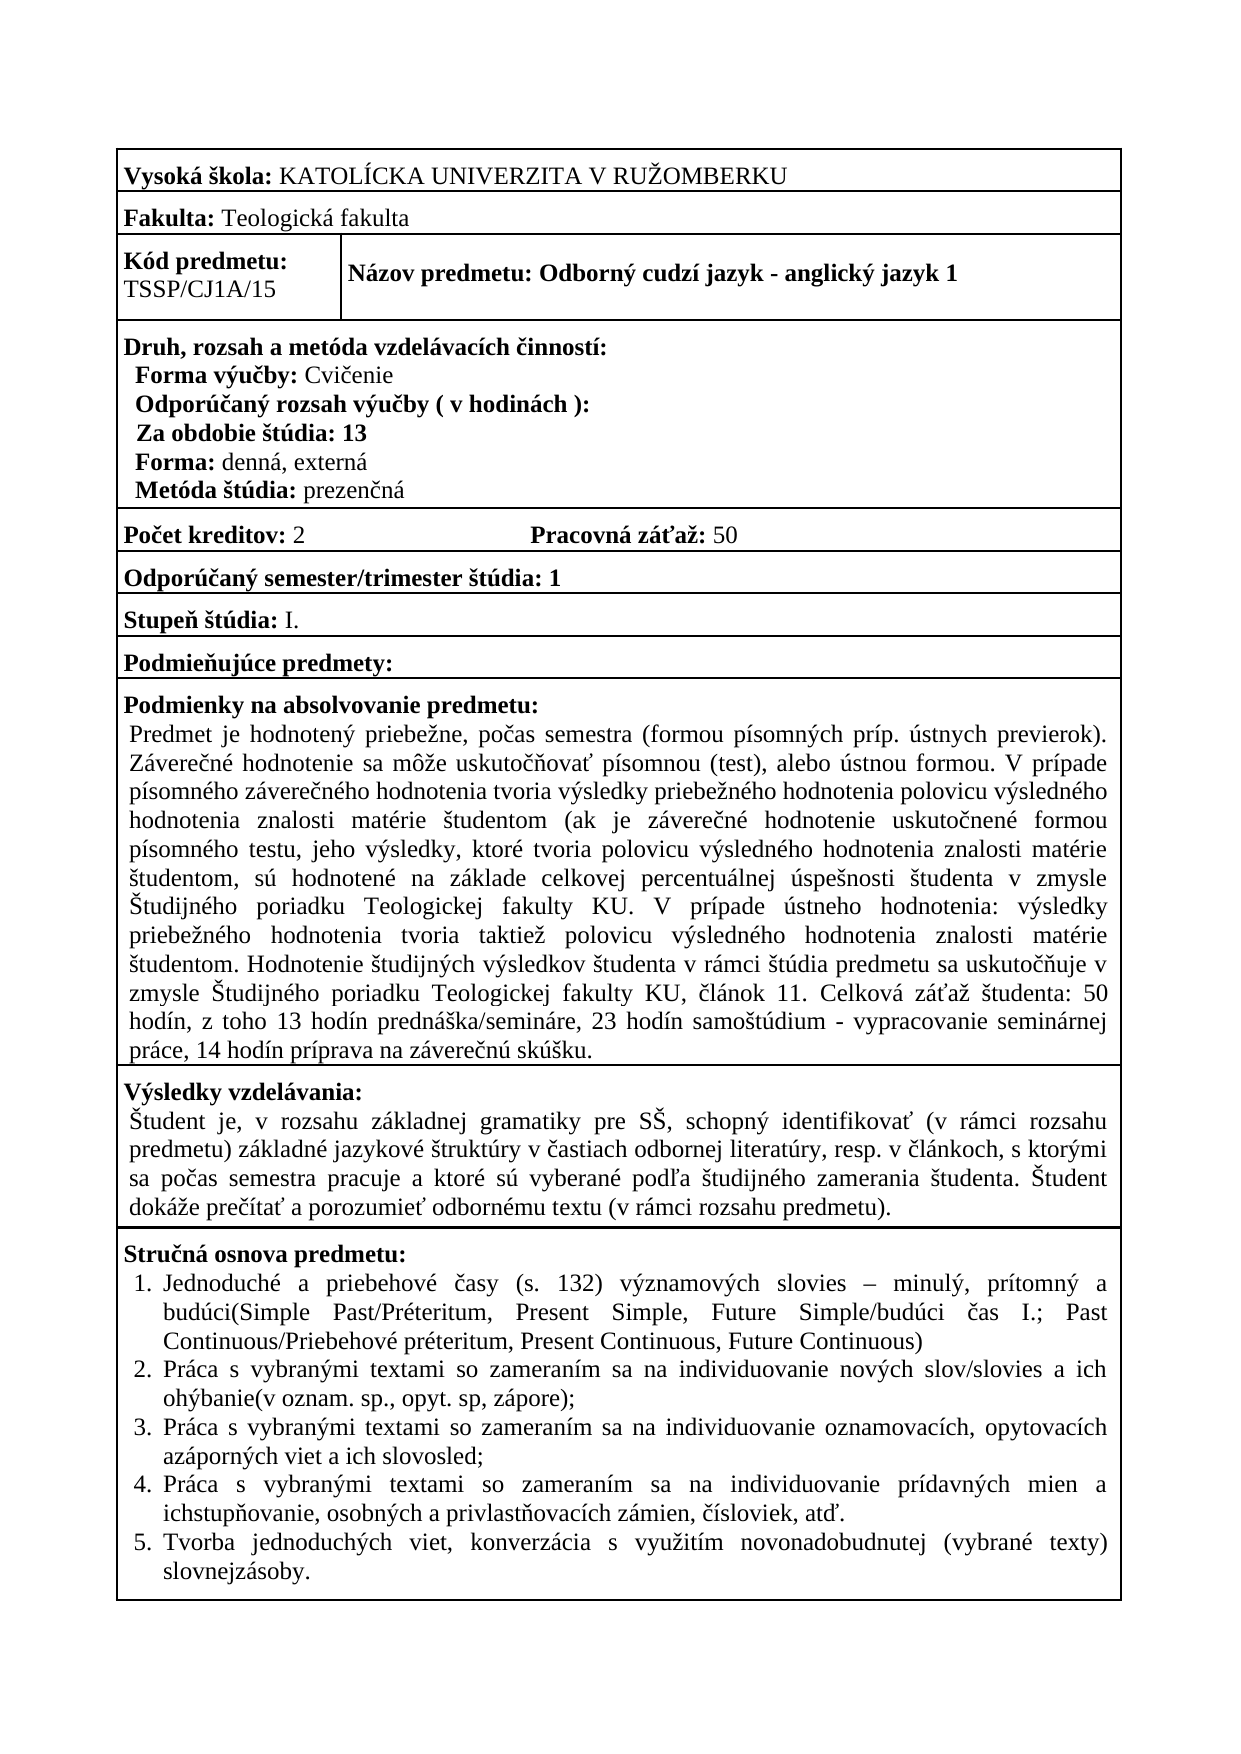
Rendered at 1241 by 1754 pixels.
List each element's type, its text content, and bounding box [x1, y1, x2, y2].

table_cell Kód predmetu: TSSP/CJ1A/15 [118, 235, 340, 319]
table_header Vysoká škola: KATOLÍCKA UNIVERZITA V RUŽOMBERKU [118, 150, 1120, 190]
table_cell Fakulta: Teologická fakulta [118, 192, 1120, 233]
table_cell Druh, rozsah a metóda vzdelávacích činností: Forma výučby: Cvičenie Odporúčaný rozsah výučby ( v hodinách ): Za obdobie štúdia: 13 Forma: denná, externá Metóda štúdia: prezenčná [118, 321, 1120, 507]
table_cell Stupeň štúdia: I. [118, 594, 1120, 634]
table_cell Názov predmetu: Odborný cudzí jazyk - anglický jazyk 1 [342, 235, 1120, 319]
table_cell Výsledky vzdelávania: Študent je, v rozsahu základnej gramatiky pre SŠ, schopný identifikovať (v rámci rozsahu predmetu) základné jazykové štruktúry v častiach odbornej literatúry, resp. v článkoch, s ktorými sa počas semestra pracuje a ktoré sú vyberané podľa študijného zamerania študenta. Študent dokáže prečítať a porozumieť odbornému textu (v rámci rozsahu predmetu). [118, 1066, 1120, 1226]
table_cell Počet kreditov: 2 Pracovná záťaž: 50 [118, 509, 1120, 549]
table_cell Podmienky na absolvovanie predmetu: Predmet je hodnotený priebežne, počas semestra (formou písomných príp. ústnych previerok). Záverečné hodnotenie sa môže uskutočňovať písomnou (test), alebo ústnou formou. V prípade písomného záverečného hodnotenia tvoria výsledky priebežného hodnotenia polovicu výsledného hodnotenia znalosti matérie študentom (ak je záverečné hodnotenie uskutočnené formou písomného testu, jeho výsledky, ktoré tvoria polovicu výsledného hodnotenia znalosti matérie študentom, sú hodnotené na základe celkovej percentuálnej úspešnosti študenta v zmysle Študijného poriadku Teologickej fakulty KU. V prípade ústneho hodnotenia: výsledky priebežného hodnotenia tvoria taktiež polovicu výsledného hodnotenia znalosti matérie študentom. Hodnotenie študijných výsledkov študenta v rámci štúdia predmetu sa uskutočňuje v zmysle Študijného poriadku Teologickej fakulty KU, článok 11. Celková záťaž študenta: 50 hodín, z toho 13 hodín prednáška/semináre, 23 hodín samoštúdium - vypracovanie seminárnej práce, 14 hodín príprava na záverečnú skúšku. [118, 679, 1120, 1064]
table_cell Podmieňujúce predmety: [118, 637, 1120, 677]
table_cell Stručná osnova predmetu: Jednoduché a priebehové časy (s. 132) významových slovies – minulý, prítomný a budúci(Simple Past/Préteritum, Present Simple, Future Simple/budúci čas I.; Past Continuous/Priebehové préteritum, Present Continuous, Future Continuous) Práca s vybranými textami so zameraním sa na individuovanie nových slov/slovies a ich ohýbanie(v oznam. sp., opyt. sp, zápore); Práca s vybranými textami so zameraním sa na individuovanie oznamovacích, opytovacích azáporných viet a ich slovosled; Práca s vybranými textami so zameraním sa na individuovanie prídavných mien a ichstupňovanie, osobných a privlastňovacích zámien, čísloviek, atď. Tvorba jednoduchých viet, konverzácia s využitím novonadobudnutej (vybrané texty) slovnejzásoby. [118, 1229, 1120, 1599]
table_cell Odporúčaný semester/trimester štúdia: 1 [118, 552, 1120, 592]
